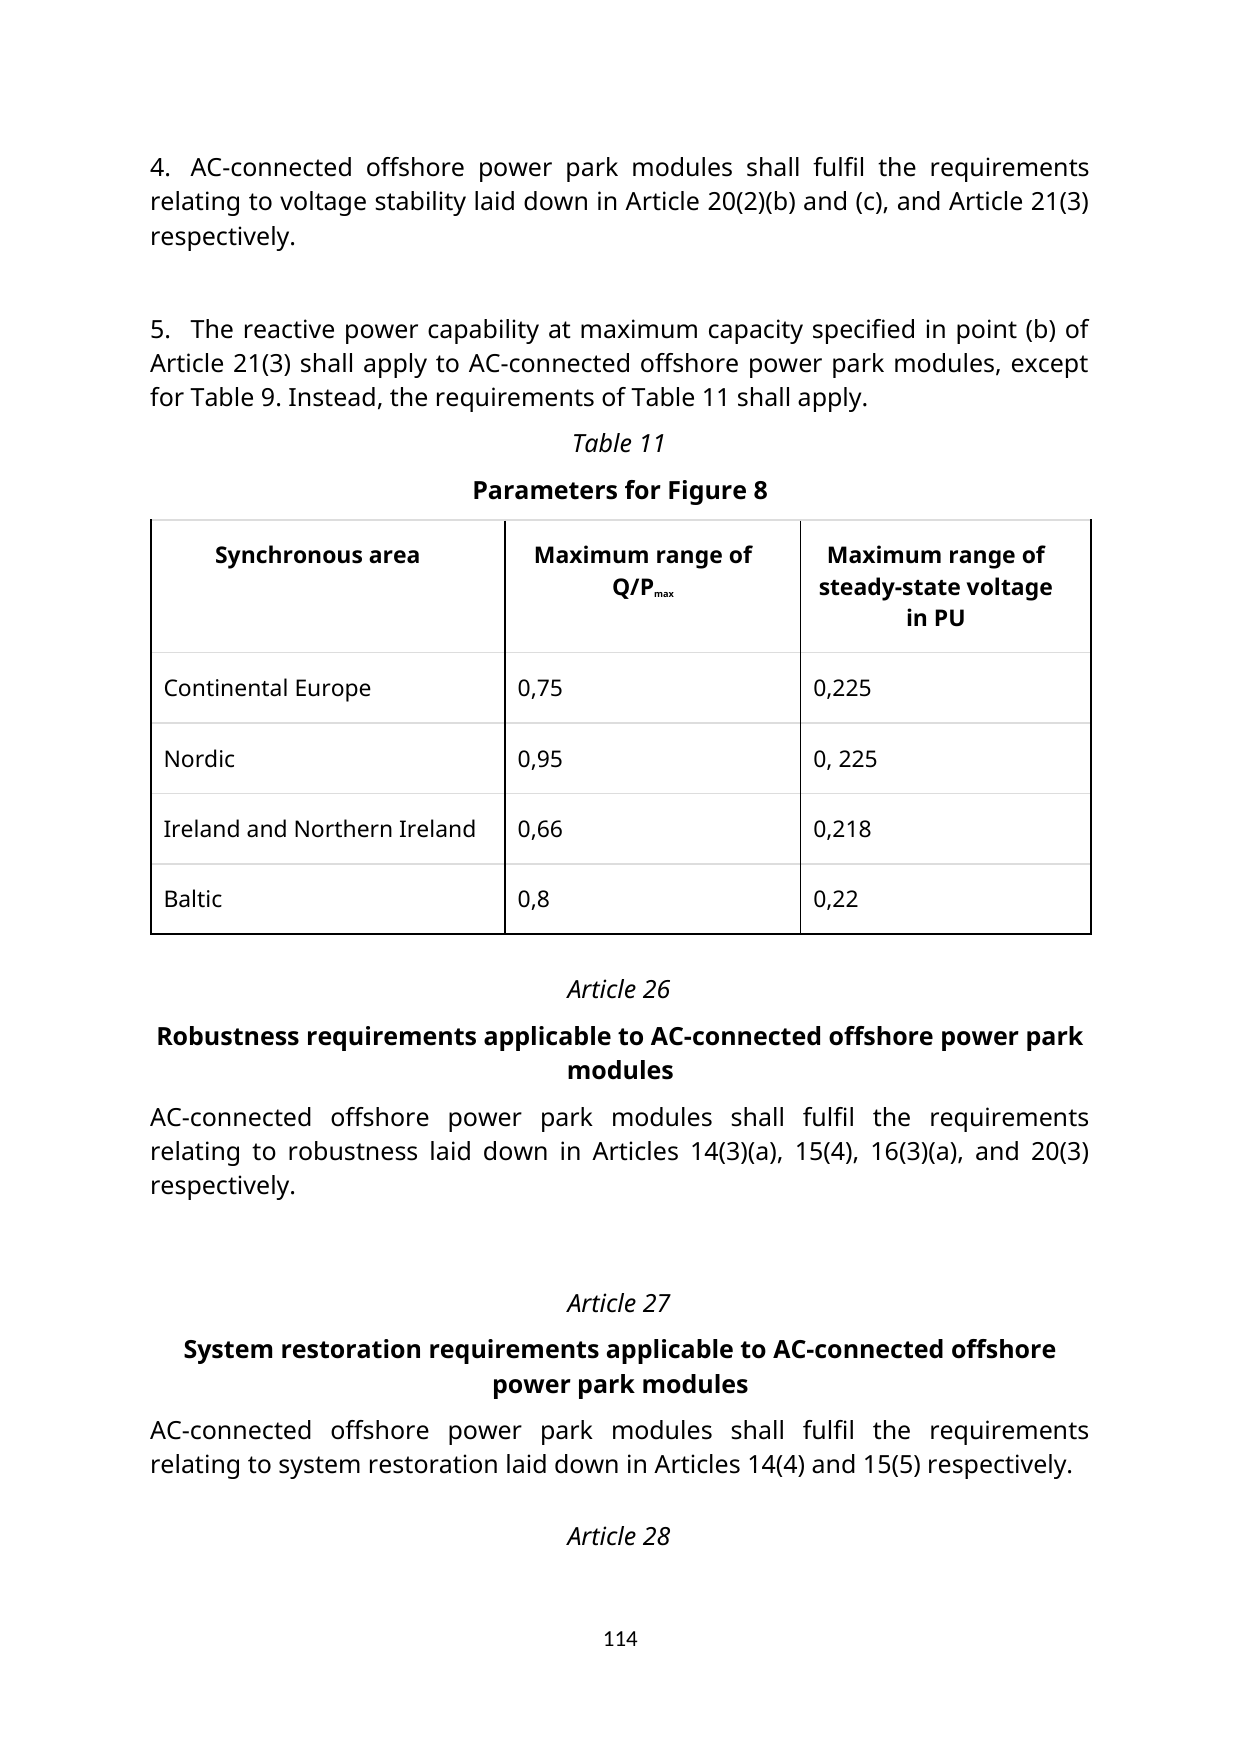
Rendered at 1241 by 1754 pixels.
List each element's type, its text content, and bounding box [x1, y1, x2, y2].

text AC-connected offshore power park modules shall fulfil the requirements relating to system restoration laid down in Articles 14(4) and 15(5) respectively. [150, 1413, 1090, 1481]
table_cell 0,66 [506, 794, 800, 863]
table_header Synchronous area [152, 521, 504, 652]
table_cell 0, 225 [801, 724, 1090, 792]
table_cell 0,95 [506, 724, 800, 792]
table_header Maximum range of steady-state voltage in PU [801, 521, 1090, 652]
table_header Maximum range of Q/Pmax [506, 521, 800, 652]
table_cell Baltic [152, 865, 504, 933]
table_cell 0,22 [801, 865, 1090, 933]
text 4. AC-connected offshore power park modules shall fulfil the requirements relating to voltage stability laid down in Article 20(2)(b) and (c), and Article 21(3) respectively. [150, 150, 1090, 252]
text AC-connected offshore power park modules shall fulfil the requirements relating to robustness laid down in Articles 14(3)(a), 15(4), 16(3)(a), and 20(3) respectively. [150, 1099, 1090, 1202]
text 5. The reactive power capability at maximum capacity specified in point (b) of Article 21(3) shall apply to AC-connected offshore power park modules, except for Table 9. Instead, the requirements of Table 11 shall apply. [150, 311, 1090, 413]
text Parameters for Figure 8 [150, 472, 1090, 507]
subtitle Article 26 [150, 972, 1090, 1006]
table_cell Nordic [152, 724, 504, 792]
table_cell 0,218 [801, 794, 1090, 863]
text Robustness requirements applicable to AC-connected offshore power park modules [150, 1019, 1090, 1087]
subtitle Article 28 [150, 1518, 1090, 1552]
subtitle Article 27 [150, 1286, 1090, 1320]
table_cell 0,8 [506, 865, 800, 933]
table_cell 0,75 [506, 653, 800, 722]
table_cell 0,225 [801, 653, 1090, 722]
table_cell Continental Europe [152, 653, 504, 722]
text System restoration requirements applicable to AC-connected offshore power park modules [150, 1332, 1090, 1400]
text Table 11 [150, 426, 1090, 460]
table_cell Ireland and Northern Ireland [152, 794, 504, 863]
